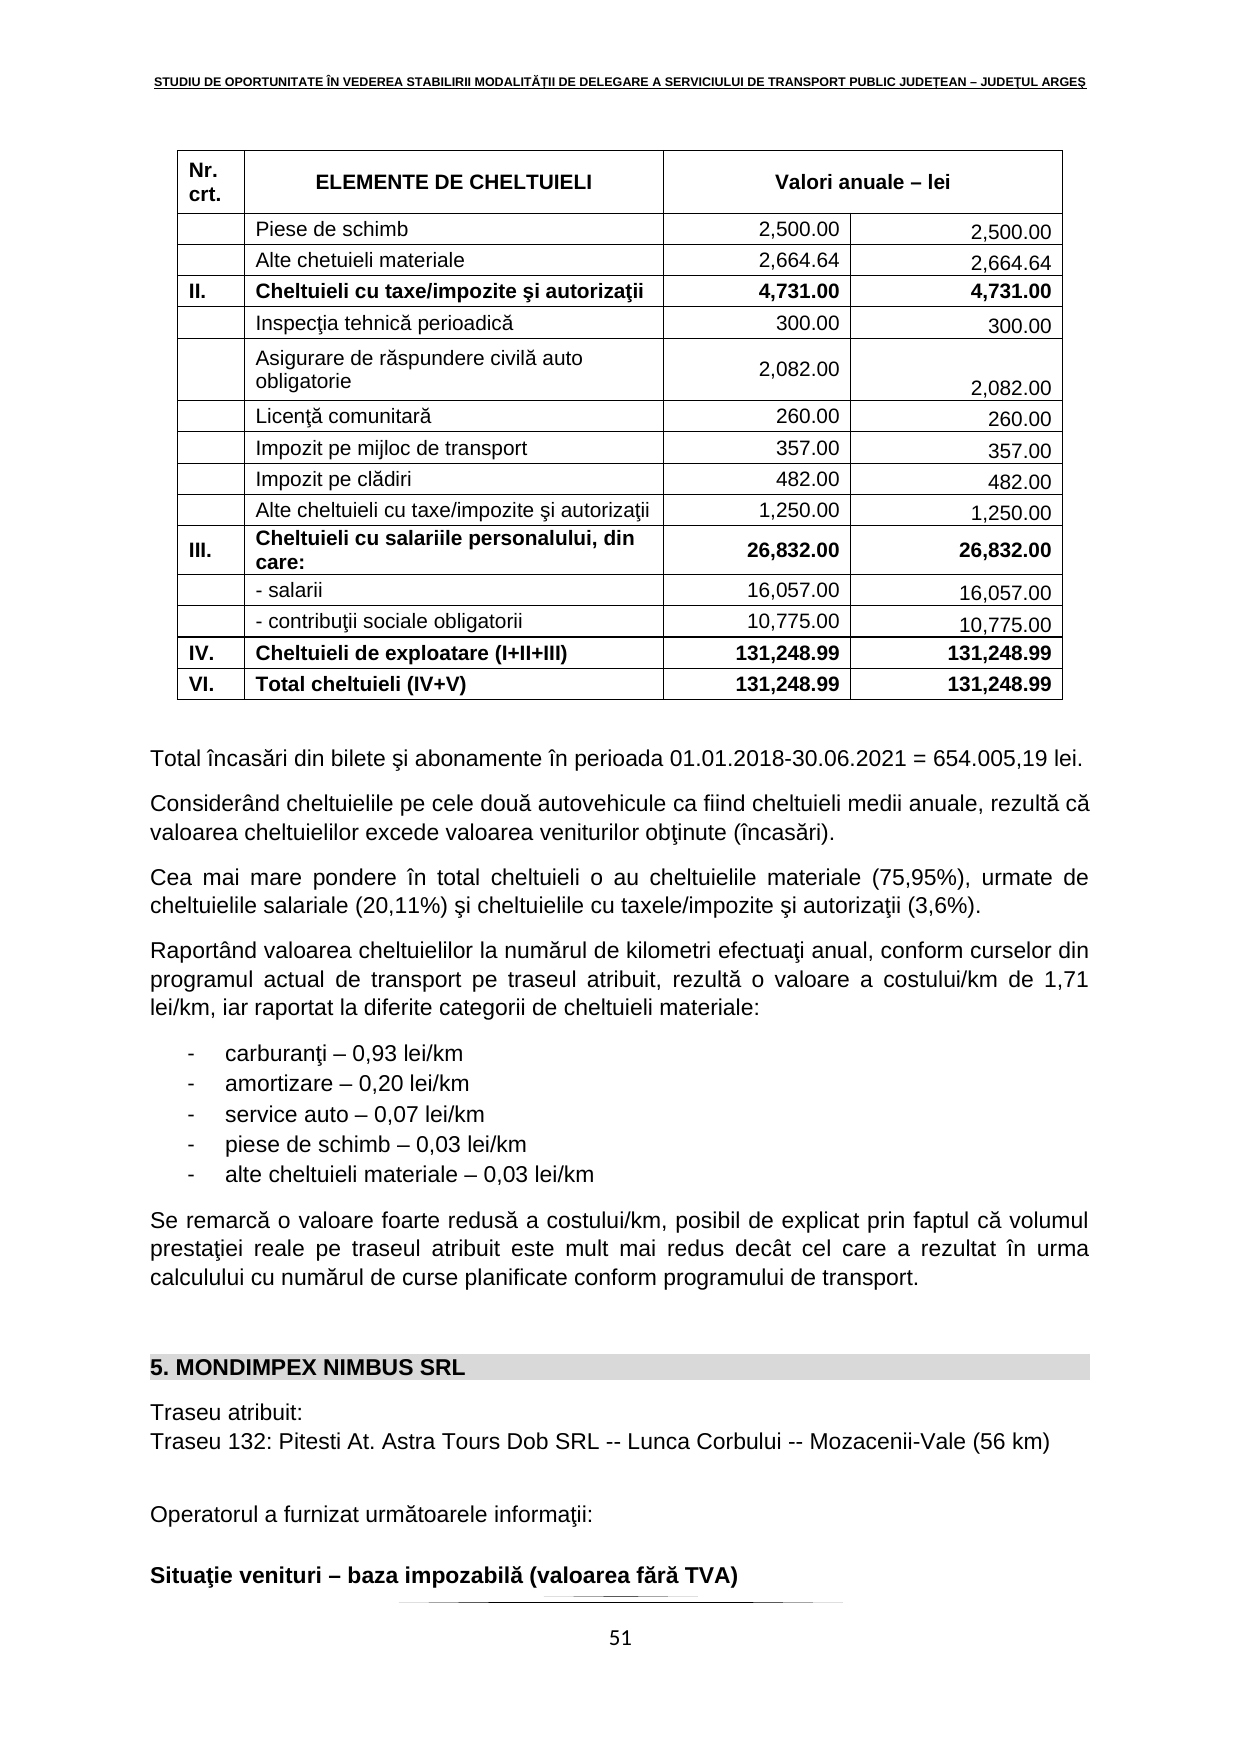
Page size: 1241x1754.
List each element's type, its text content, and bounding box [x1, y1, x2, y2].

text 5. MONDIMPEX NIMBUS SRL [150, 1354, 1090, 1380]
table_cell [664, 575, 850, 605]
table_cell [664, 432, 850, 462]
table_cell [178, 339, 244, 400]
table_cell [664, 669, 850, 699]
list amortizare – 0,20 lei/km [187, 1069, 1090, 1097]
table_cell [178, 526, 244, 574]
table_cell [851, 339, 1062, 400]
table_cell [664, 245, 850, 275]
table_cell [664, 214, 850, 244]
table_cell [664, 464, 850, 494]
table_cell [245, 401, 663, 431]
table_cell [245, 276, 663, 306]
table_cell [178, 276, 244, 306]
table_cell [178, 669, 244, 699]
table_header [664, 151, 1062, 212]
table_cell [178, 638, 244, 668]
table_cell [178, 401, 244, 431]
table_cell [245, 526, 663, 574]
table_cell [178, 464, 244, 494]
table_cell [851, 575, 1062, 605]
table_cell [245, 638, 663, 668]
text Traseu 132: Pitesti At. Astra Tours Dob SRL -- Lunca Corbului -- Mozacenii-Vale (56 km) [150, 1428, 1090, 1454]
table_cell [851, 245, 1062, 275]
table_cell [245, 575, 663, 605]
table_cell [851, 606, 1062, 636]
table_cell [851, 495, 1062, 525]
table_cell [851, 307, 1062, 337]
list service auto – 0,07 lei/km [187, 1100, 1090, 1128]
text Total încasări din bilete şi abonamente în perioada 01.01.2018-30.06.2021 = 654.005,19 lei. [150, 745, 1090, 771]
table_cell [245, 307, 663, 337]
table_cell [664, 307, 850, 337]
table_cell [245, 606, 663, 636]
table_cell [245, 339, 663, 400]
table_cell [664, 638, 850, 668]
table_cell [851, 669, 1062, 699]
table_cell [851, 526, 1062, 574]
text Raportând valoarea cheltuielilor la numărul de kilometri efectuaţi anual, conform curselor din programul actual de transport pe traseul atribuit, rezultă o valoare a costului/km de 1,71 lei/km, iar raportat la diferite categorii de cheltuieli materiale: [150, 937, 1090, 1021]
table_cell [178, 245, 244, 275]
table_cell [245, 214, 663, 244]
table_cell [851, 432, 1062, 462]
text Se remarcă o valoare foarte redusă a costului/km, posibil de explicat prin faptul că volumul prestaţiei reale pe traseul atribuit este mult mai redus decât cel care a rezultat în urma calculului cu numărul de curse planificate conform programului de transport. [150, 1207, 1090, 1290]
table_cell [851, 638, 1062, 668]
text Operatorul a furnizat următoarele informaţii: [150, 1501, 1090, 1527]
text Situaţie venituri – baza impozabilă (valoarea fără TVA) [150, 1562, 1090, 1588]
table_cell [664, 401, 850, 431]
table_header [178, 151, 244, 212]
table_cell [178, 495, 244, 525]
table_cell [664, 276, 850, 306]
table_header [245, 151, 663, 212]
text Considerând cheltuielile pe cele două autovehicule ca fiind cheltuieli medii anuale, rezultă că valoarea cheltuielilor excede valoarea veniturilor obţinute (încasări). [150, 790, 1090, 845]
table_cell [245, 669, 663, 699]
list piese de schimb – 0,03 lei/km [187, 1130, 1090, 1158]
list alte cheltuieli materiale – 0,03 lei/km [187, 1160, 1090, 1188]
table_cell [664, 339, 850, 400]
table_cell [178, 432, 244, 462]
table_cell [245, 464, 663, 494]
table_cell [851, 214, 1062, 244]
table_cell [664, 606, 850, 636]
text Cea mai mare pondere în total cheltuieli o au cheltuielile materiale (75,95%), urmate de cheltuielile salariale (20,11%) şi cheltuielile cu taxele/impozite şi autorizaţii (3,6%). [150, 864, 1090, 918]
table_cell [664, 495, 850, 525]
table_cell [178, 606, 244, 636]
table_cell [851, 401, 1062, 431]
text Traseu atribuit: [150, 1399, 1090, 1426]
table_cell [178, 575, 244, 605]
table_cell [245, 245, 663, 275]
list carburanţi – 0,93 lei/km [187, 1039, 1090, 1067]
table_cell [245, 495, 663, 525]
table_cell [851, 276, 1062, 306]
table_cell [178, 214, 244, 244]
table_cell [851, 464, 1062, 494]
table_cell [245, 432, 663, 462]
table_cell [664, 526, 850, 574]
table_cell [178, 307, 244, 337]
